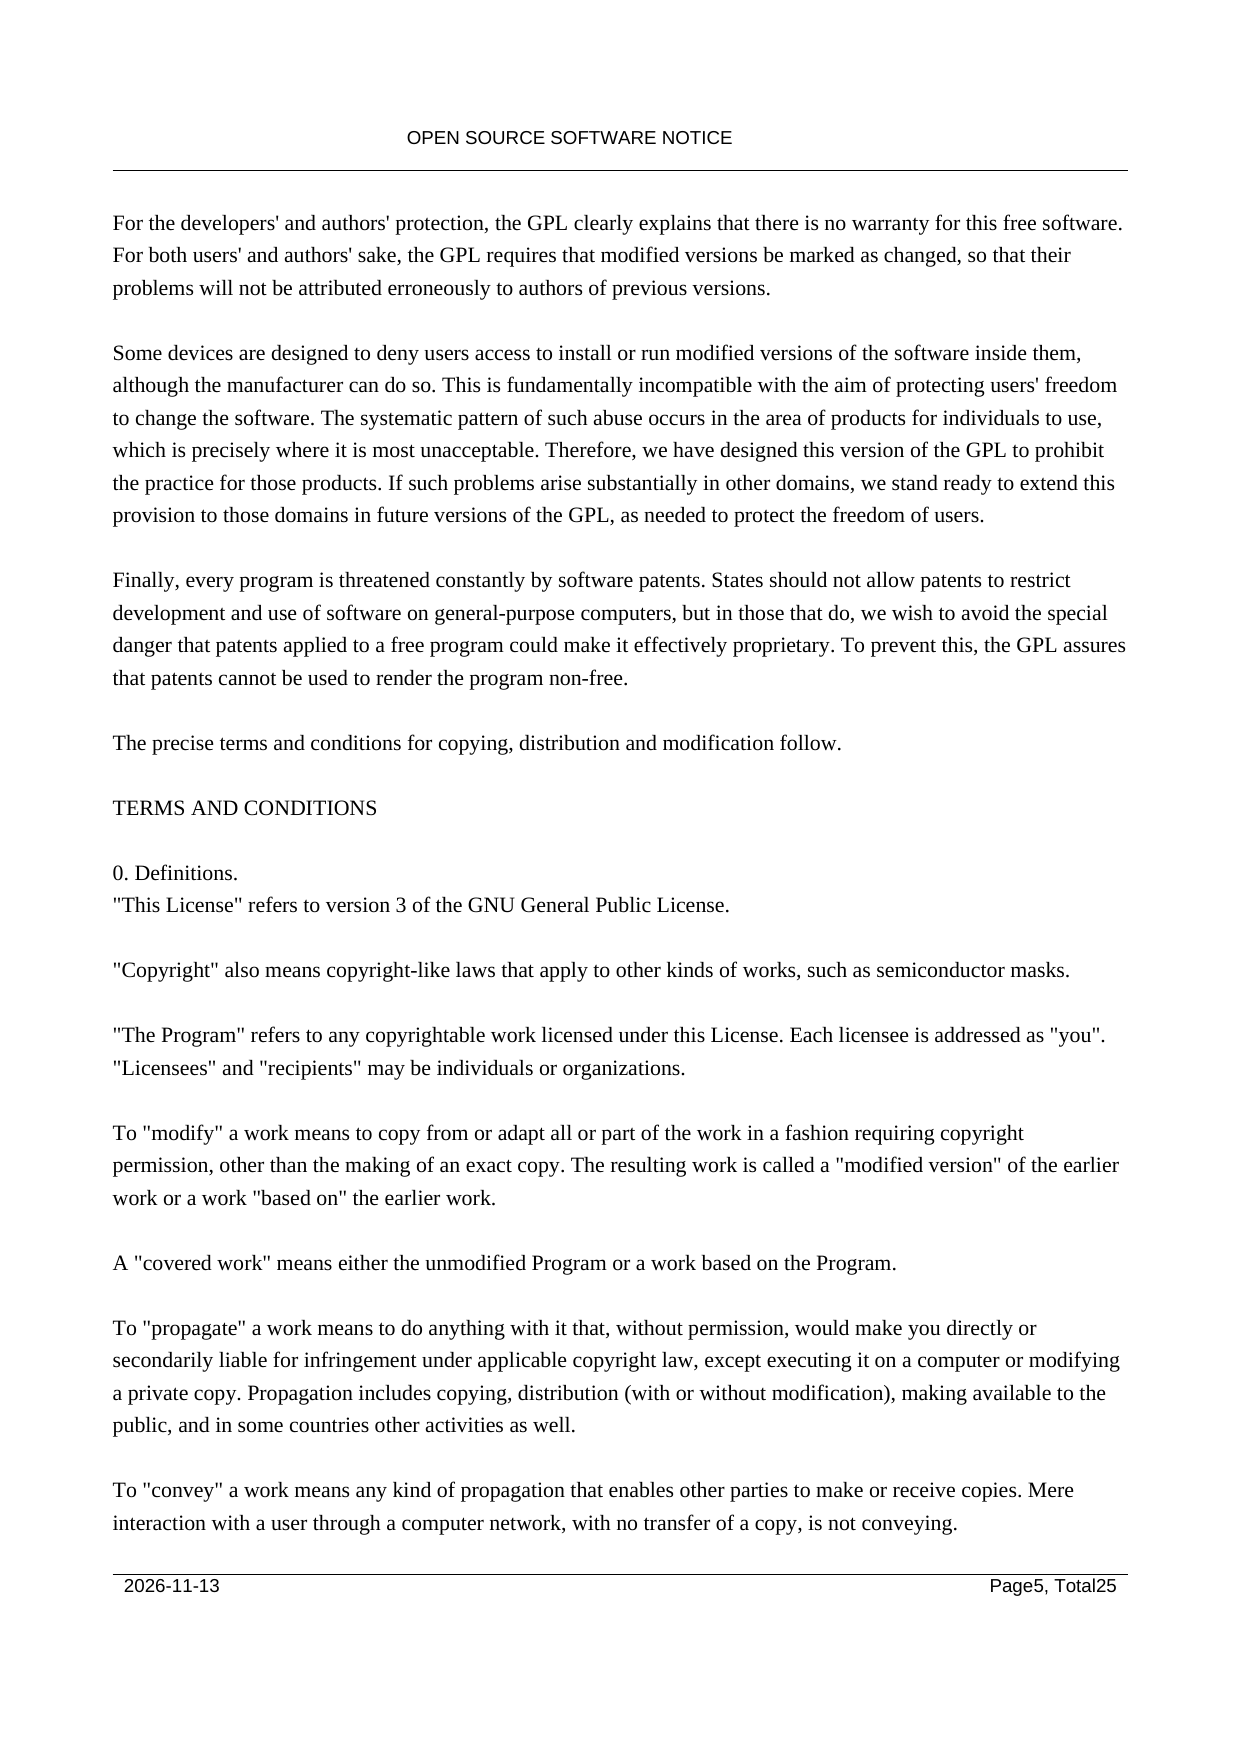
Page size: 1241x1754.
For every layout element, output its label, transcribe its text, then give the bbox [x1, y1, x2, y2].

text 0. Definitions. [112, 856, 1128, 889]
text "This License" refers to version 3 of the GNU General Public License. [112, 889, 1128, 921]
text To "modify" a work means to copy from or adapt all or part of the work in a fashion requiring copyright permission, other than the making of an exact copy. The resulting work is called a "modified version" of the earlier work or a work "based on" the earlier work. [112, 1116, 1128, 1214]
text TERMS AND CONDITIONS [112, 791, 1128, 824]
text To "propagate" a work means to do anything with it that, without permission, would make you directly or secondarily liable for infringement under applicable copyright law, except executing it on a computer or modifying a private copy. Propagation includes copying, distribution (with or without modification), making available to the public, and in some countries other activities as well. [112, 1311, 1128, 1441]
text "Copyright" also means copyright-like laws that apply to other kinds of works, such as semiconductor masks. [112, 954, 1128, 986]
text "The Program" refers to any copyrightable work licensed under this License. Each licensee is addressed as "you". "Licensees" and "recipients" may be individuals or organizations. [112, 1019, 1128, 1084]
text For the developers' and authors' protection, the GPL clearly explains that there is no warranty for this free software. For both users' and authors' sake, the GPL requires that modified versions be marked as changed, so that their problems will not be attributed erroneously to authors of previous versions. [112, 206, 1128, 304]
text Some devices are designed to deny users access to install or run modified versions of the software inside them, although the manufacturer can do so. This is fundamentally incompatible with the aim of protecting users' freedom to change the software. The systematic pattern of such abuse occurs in the area of products for individuals to use, which is precisely where it is most unacceptable. Therefore, we have designed this version of the GPL to prohibit the practice for those products. If such problems arise substantially in other domains, we stand ready to extend this provision to those domains in future versions of the GPL, as needed to protect the freedom of users. [112, 336, 1128, 531]
text Finally, every program is threatened constantly by software patents. States should not allow patents to restrict development and use of software on general-purpose computers, but in those that do, we wish to avoid the special danger that patents applied to a free program could make it effectively proprietary. To prevent this, the GPL assures that patents cannot be used to render the program non-free. [112, 564, 1128, 694]
text The precise terms and conditions for copying, distribution and modification follow. [112, 726, 1128, 759]
text A "covered work" means either the unmodified Program or a work based on the Program. [112, 1246, 1128, 1279]
text To "convey" a work means any kind of propagation that enables other parties to make or receive copies. Mere interaction with a user through a computer network, with no transfer of a copy, is not conveying. [112, 1474, 1128, 1539]
